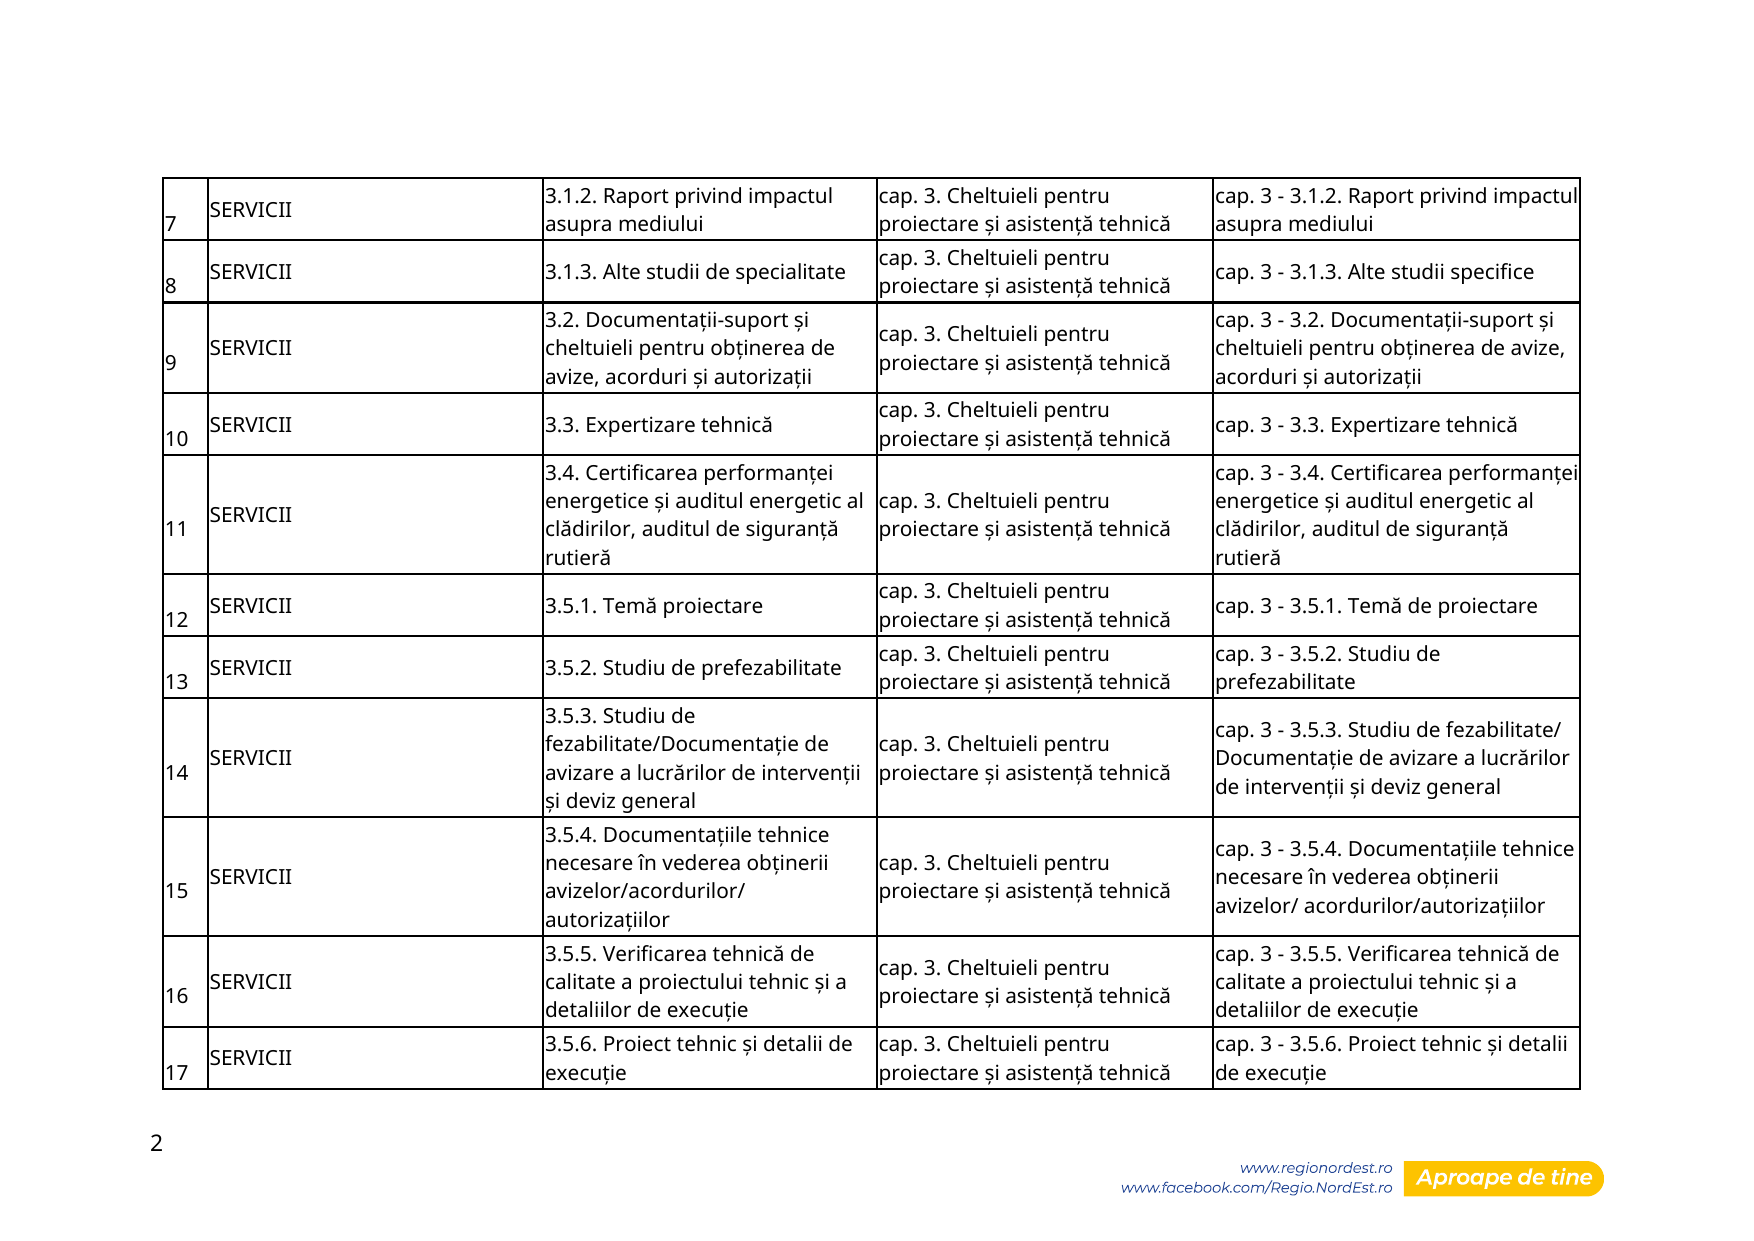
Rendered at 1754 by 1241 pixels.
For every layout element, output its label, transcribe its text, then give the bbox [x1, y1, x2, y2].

table_cell 3.5.5. Verificarea tehnică de calitate a proiectului tehnic și a detaliilor de execuție [544, 937, 876, 1026]
table_cell SERVICII [209, 179, 542, 239]
table_cell cap. 3. Cheltuieli pentru proiectare și asistență tehnică [878, 241, 1212, 301]
table_cell 15 [164, 818, 207, 935]
table_cell cap. 3. Cheltuieli pentru proiectare și asistență tehnică [878, 818, 1212, 935]
table_cell 7 [164, 179, 207, 239]
table_cell cap. 3 - 3.5.1. Temă de proiectare [1214, 575, 1579, 635]
table_cell 3.3. Expertizare tehnică [544, 394, 876, 454]
table_cell SERVICII [209, 241, 542, 301]
table_cell cap. 3 - 3.1.3. Alte studii specifice [1214, 241, 1579, 301]
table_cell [878, 179, 1212, 239]
table_cell 3.1.2. Raport privind impactul asupra mediului [544, 179, 876, 239]
table_cell cap. 3 - 3.5.6. Proiect tehnic și detalii de execuție [1214, 1028, 1579, 1088]
table_cell 3.1.3. Alte studii de specialitate [544, 241, 876, 301]
table_cell SERVICII [209, 818, 542, 935]
table_cell cap. 3. Cheltuieli pentru proiectare și asistență tehnică [878, 699, 1212, 816]
table_cell cap. 3. Cheltuieli pentru proiectare și asistență tehnică [878, 456, 1212, 573]
table_cell SERVICII [209, 394, 542, 454]
table_cell 3.2. Documentații-suport și cheltuieli pentru obținerea de avize, acorduri și autorizații [544, 304, 876, 392]
table_cell SERVICII [209, 1028, 542, 1088]
table_cell 16 [164, 937, 207, 1026]
table_cell cap. 3 - 3.4. Certificarea performanței energetice și auditul energetic al clădirilor, auditul de siguranță rutieră [1214, 456, 1579, 573]
table_cell 3.5.6. Proiect tehnic și detalii de execuție [544, 1028, 876, 1088]
table_cell 3.5.4. Documentațiile tehnice necesare în vederea obținerii avizelor/acordurilor/ autorizațiilor [544, 818, 876, 935]
table_cell cap. 3 - 3.3. Expertizare tehnică [1214, 394, 1579, 454]
table_cell SERVICII [209, 937, 542, 1026]
table_cell 8 [164, 241, 207, 301]
table_cell SERVICII [209, 575, 542, 635]
table_cell 14 [164, 699, 207, 816]
table_cell cap. 3. Cheltuieli pentru proiectare și asistență tehnică [878, 937, 1212, 1026]
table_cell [878, 1028, 1212, 1088]
table_cell cap. 3. Cheltuieli pentru proiectare și asistență tehnică [878, 637, 1212, 697]
table_cell 3.4. Certificarea performanței energetice și auditul energetic al clădirilor, auditul de siguranță rutieră [544, 456, 876, 573]
table_cell 3.5.2. Studiu de prefezabilitate [544, 637, 876, 697]
table_cell cap. 3. Cheltuieli pentru proiectare și asistență tehnică [878, 575, 1212, 635]
table_cell 13 [164, 637, 207, 697]
table_cell SERVICII [209, 304, 542, 392]
table_cell cap. 3 - 3.2. Documentații-suport și cheltuieli pentru obținerea de avize, acorduri și autorizații [1214, 304, 1579, 392]
table_cell cap. 3 - 3.5.3. Studiu de fezabilitate/ Documentație de avizare a lucrărilor de intervenții și deviz general [1214, 699, 1579, 816]
table_cell cap. 3. Cheltuieli pentru proiectare și asistență tehnică [878, 304, 1212, 392]
table_cell cap. 3. Cheltuieli pentru proiectare și asistență tehnică [878, 394, 1212, 454]
table_cell 17 [164, 1028, 207, 1088]
table_cell cap. 3 - 3.5.2. Studiu de prefezabilitate [1214, 637, 1579, 697]
table_cell cap. 3 - 3.1.2. Raport privind impactul asupra mediului [1214, 179, 1579, 239]
table_cell 9 [164, 304, 207, 392]
table_cell SERVICII [209, 456, 542, 573]
table_cell 12 [164, 575, 207, 635]
table_cell cap. 3 - 3.5.4. Documentațiile tehnice necesare în vederea obținerii avizelor/ acordurilor/autorizațiilor [1214, 818, 1579, 935]
table_cell cap. 3 - 3.5.5. Verificarea tehnică de calitate a proiectului tehnic și a detaliilor de execuție [1214, 937, 1579, 1026]
table_cell 11 [164, 456, 207, 573]
table_cell 3.5.1. Temă proiectare [544, 575, 876, 635]
table_cell 10 [164, 394, 207, 454]
table_cell SERVICII [209, 699, 542, 816]
table_cell 3.5.3. Studiu de fezabilitate/Documentație de avizare a lucrărilor de intervenții și deviz general [544, 699, 876, 816]
table_cell SERVICII [209, 637, 542, 697]
